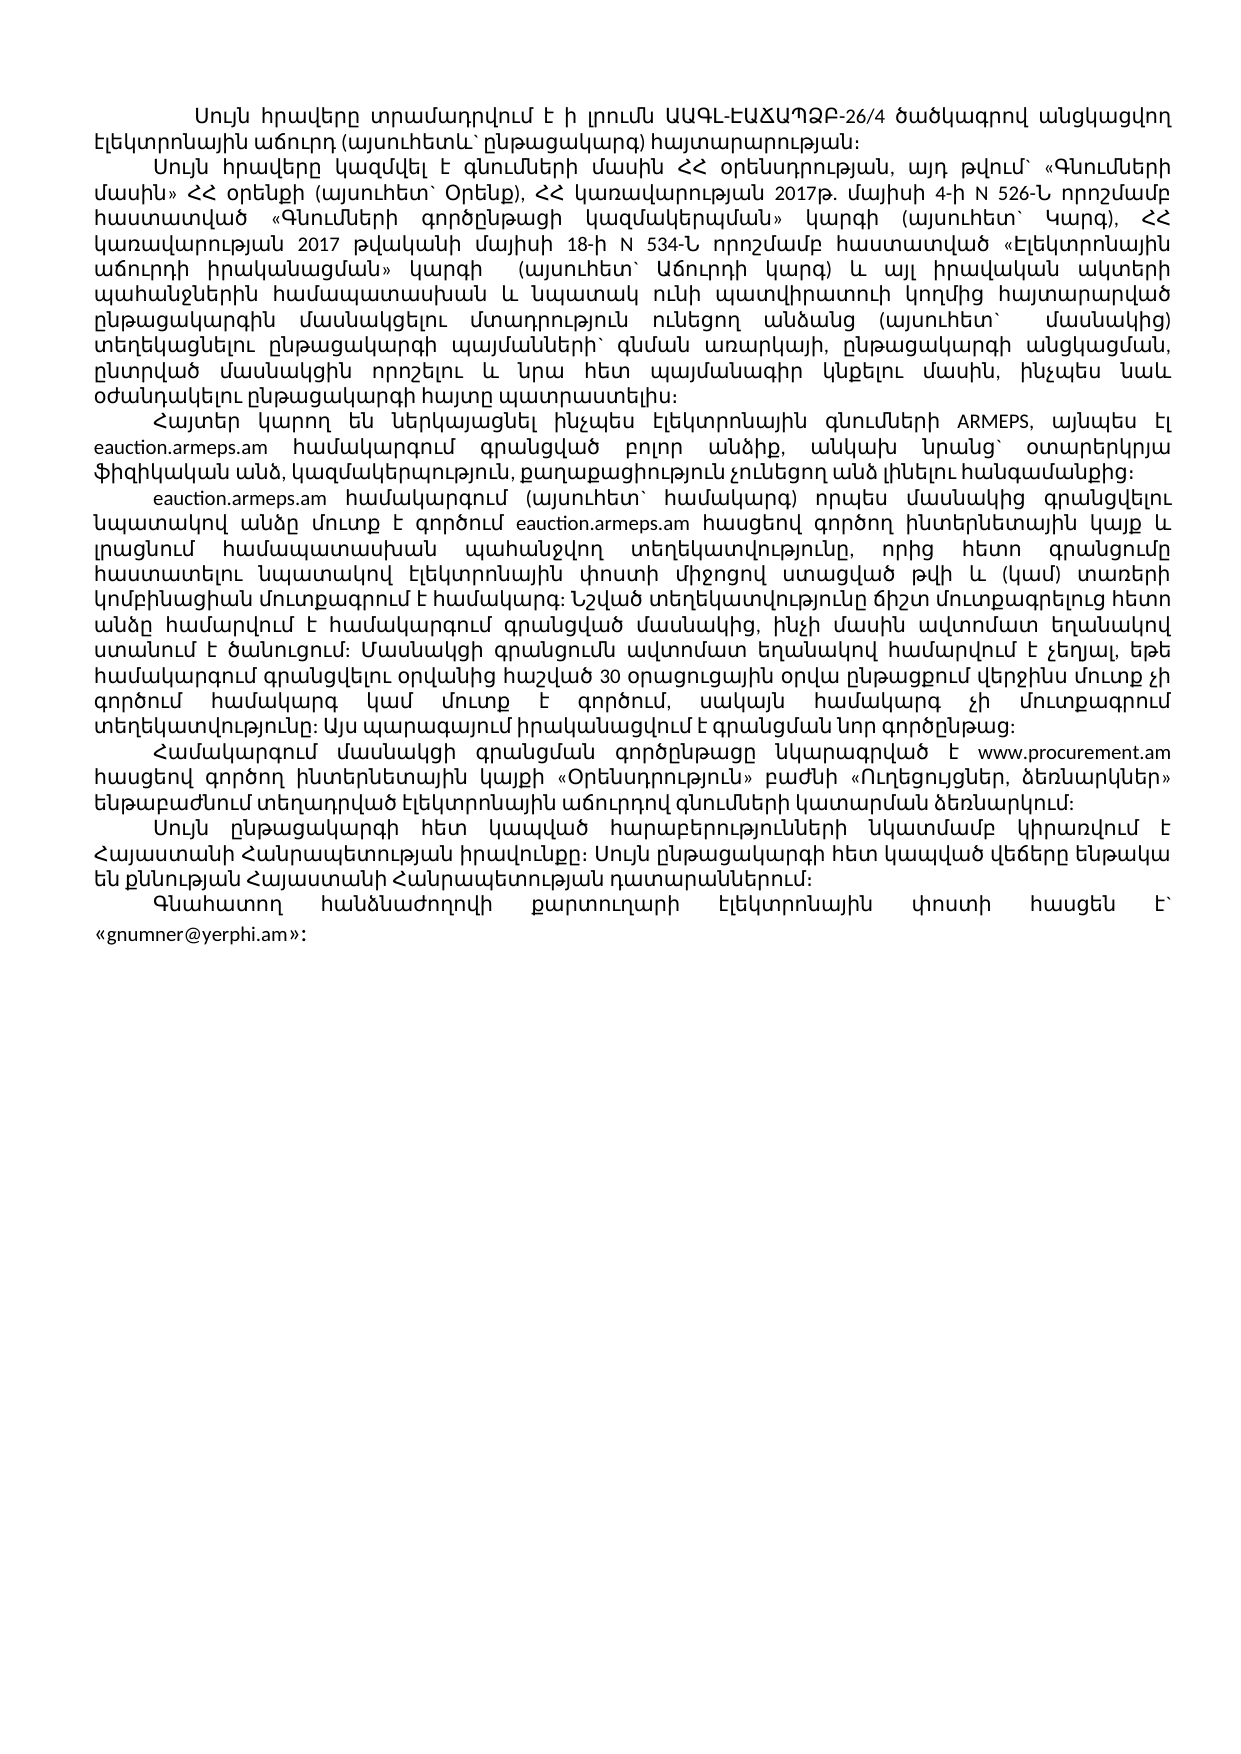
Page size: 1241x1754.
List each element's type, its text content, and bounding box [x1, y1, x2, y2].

text Գնահատող հանձնաժողովի քարտուղարի էլեկտրոնային փոստի հասցեն է` «gnumner@yerphi.am»: [94, 892, 1171, 948]
text Սույն հրավերը կազմվել է գնումների մասին ՀՀ օրենսդրության, այդ թվում` «Գնումների մասին» ՀՀ օրենքի (այսուհետ` Օրենք), ՀՀ կառավարության 2017թ. մայիսի 4-ի N 526-Ն որոշմամբ հաստատված «Գնումների գործընթացի կազմակերպման» կարգի (այսուհետ` Կարգ), ՀՀ կառավարության 2017 թվականի մայիսի 18-ի N 534-Ն որոշմամբ հաստատված «Էլեկտրոնային աճուրդի իրականացման» կարգի (այսուհետ` Աճուրդի կարգ) և այլ իրավական ակտերի պահանջներին համապատասխան և նպատակ ունի պատվիրատուի կողմից հայտարարված ընթացակարգին մասնակցելու մտադրություն ունեցող անձանց (այսուհետ` մասնակից) տեղեկացնելու ընթացակարգի պայմանների` գնման առարկայի, ընթացակարգի անցկացման, ընտրված մասնակցին որոշելու և նրա հետ պայմանագիր կնքելու մասին, ինչպես նաև օժանդակելու ընթացակարգի հայտը պատրաստելիս։ [94, 154, 1171, 409]
text eauction.armeps.am համակարգում (այսուհետ` համակարգ) որպես մասնակից գրանցվելու նպատակով անձը մուտք է գործում eauction.armeps.am հասցեով գործող ինտերնետային կայք և լրացնում համապատասխան պահանջվող տեղեկատվությունը, որից հետո գրանցումը հաստատելու նպատակով էլեկտրոնային փոստի միջոցով ստացված թվի և (կամ) տառերի կոմբինացիան մուտքագրում է համակարգ: Նշված տեղեկատվությունը ճիշտ մուտքագրելուց հետո անձը համարվում է համակարգում գրանցված մասնակից, ինչի մասին ավտոմատ եղանակով ստանում է ծանուցում: Մասնակցի գրանցումն ավտոմատ եղանակով համարվում է չեղյալ, եթե համակարգում գրանցվելու օրվանից հաշված 30 օրացուցային օրվա ընթացքում վերջինս մուտք չի գործում համակարգ կամ մուտք է գործում, սակայն համակարգ չի մուտքագրում տեղեկատվությունը: Այս պարագայում իրականացվում է գրանցման նոր գործընթաց: [94, 485, 1171, 739]
text Սույն հրավերը տրամադրվում է ի լրումն ԱԱԳԼ-ԷԱՃԱՊՁԲ-26/4 ծածկագրով անցկացվող էլեկտրոնային աճուրդ (այսուհետև` ընթացակարգ) հայտարարության։ [94, 104, 1171, 154]
text Սույն ընթացակարգի հետ կապված հարաբերությունների նկատմամբ կիրառվում է Հայաստանի Հանրապետության իրավունքը։ Սույն ընթացակարգի հետ կապված վեճերը ենթակա են քննության Հայաստանի Հանրապետության դատարաններում։ [94, 815, 1171, 892]
text Հայտեր կարող են ներկայացնել ինչպես էլեկտրոնային գնումների ARMEPS, այնպես էլ eauction.armeps.am համակարգում գրանցված բոլոր անձիք, անկախ նրանց` օտարերկրյա ֆիզիկական անձ, կազմակերպություն, քաղաքացիություն չունեցող անձ լինելու հանգամանքից։ [94, 409, 1171, 485]
text Համակարգում մասնակցի գրանցման գործընթացը նկարագրված է www.procurement.am հասցեով գործող ինտերնետային կայքի «Օրենսդրություն» բաժնի «Ուղեցույցներ, ձեռնարկներ» ենթաբաժնում տեղադրված էլեկտրոնային աճուրդով գնումների կատարման ձեռնարկում: [94, 739, 1171, 815]
